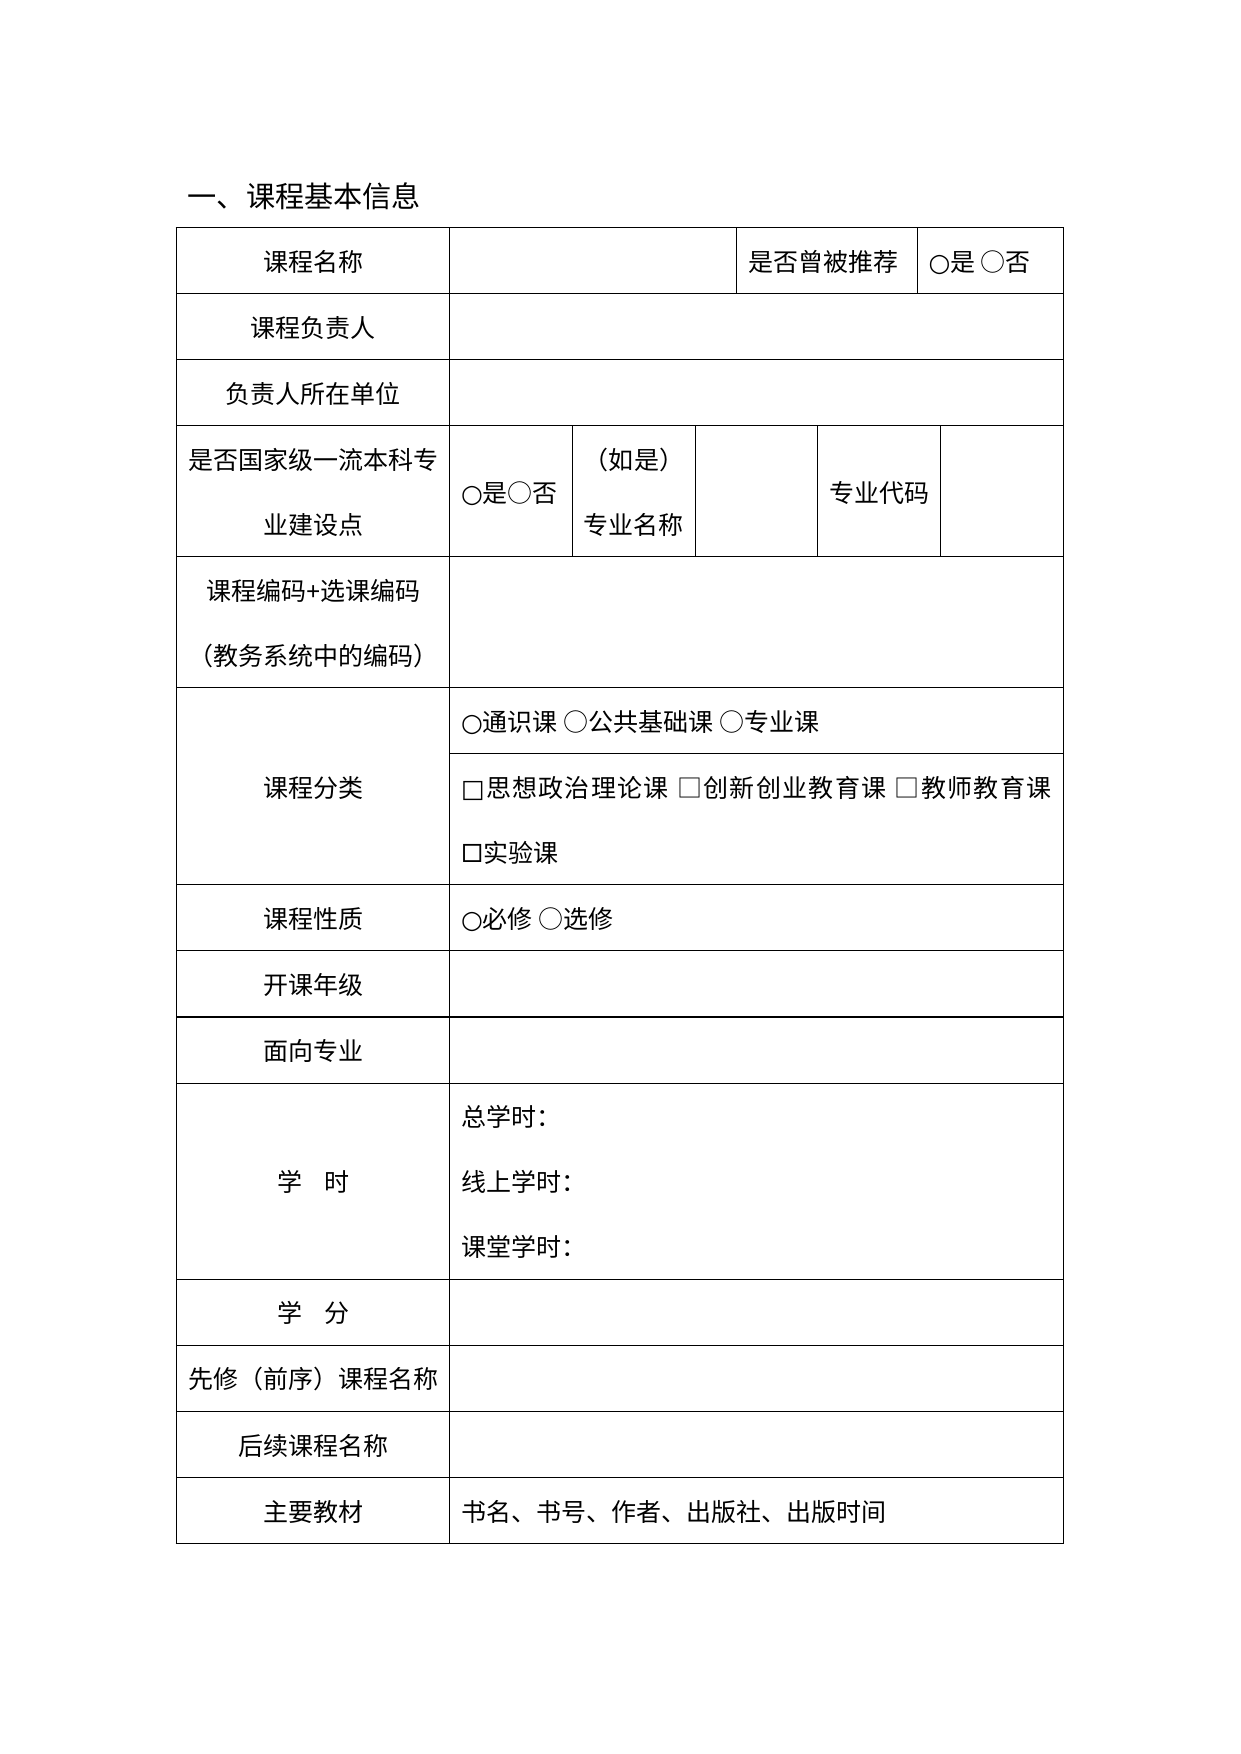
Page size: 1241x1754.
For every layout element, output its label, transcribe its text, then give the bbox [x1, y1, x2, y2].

table_cell [941, 426, 1063, 556]
table_cell 学 分 [177, 1280, 449, 1344]
table_cell （如是）专业名称 [573, 426, 695, 556]
table_cell 后续课程名称 [177, 1412, 449, 1477]
table_cell [450, 1018, 1063, 1082]
table_header ○是 ○否 [918, 228, 1063, 293]
table_cell 负责人所在单位 [177, 360, 449, 425]
table_cell ○必修 ○选修 [450, 885, 1063, 950]
list 一、课程基本信息 [187, 162, 1053, 227]
table_cell 主要教材 [177, 1478, 449, 1543]
table_cell [450, 1412, 1063, 1477]
table_cell 是否国家级一流本科专业建设点 [177, 426, 449, 556]
table_cell ○通识课 ○公共基础课 ○专业课 [450, 688, 1063, 753]
table_cell [450, 557, 1063, 687]
table_cell 学 时 [177, 1084, 449, 1278]
table_header [450, 228, 736, 293]
table_header 课程名称 [177, 228, 449, 293]
table_cell 课程编码+选课编码 （教务系统中的编码） [177, 557, 449, 687]
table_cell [450, 1478, 1063, 1543]
table_cell 总学时： 线上学时： 课堂学时： [450, 1084, 1063, 1278]
table_cell 课程负责人 [177, 294, 449, 359]
table_cell [450, 951, 1063, 1016]
table_cell 专业代码 [818, 426, 940, 556]
table_cell 开课年级 [177, 951, 449, 1016]
table_cell 课程性质 [177, 885, 449, 950]
table_cell 先修（前序）课程名称 [177, 1346, 449, 1411]
table_cell 课程分类 [177, 688, 449, 884]
table_cell [450, 1346, 1063, 1411]
table_cell 面向专业 [177, 1018, 449, 1082]
table_cell ○是○否 [450, 426, 572, 556]
table_cell □思想政治理论课 □创新创业教育课 □教师教育课实验课 [450, 754, 1063, 884]
table_cell [450, 294, 1063, 359]
table_cell [450, 360, 1063, 425]
table_cell [450, 1280, 1063, 1344]
table_cell [696, 426, 817, 556]
table_header 是否曾被推荐 [737, 228, 917, 293]
